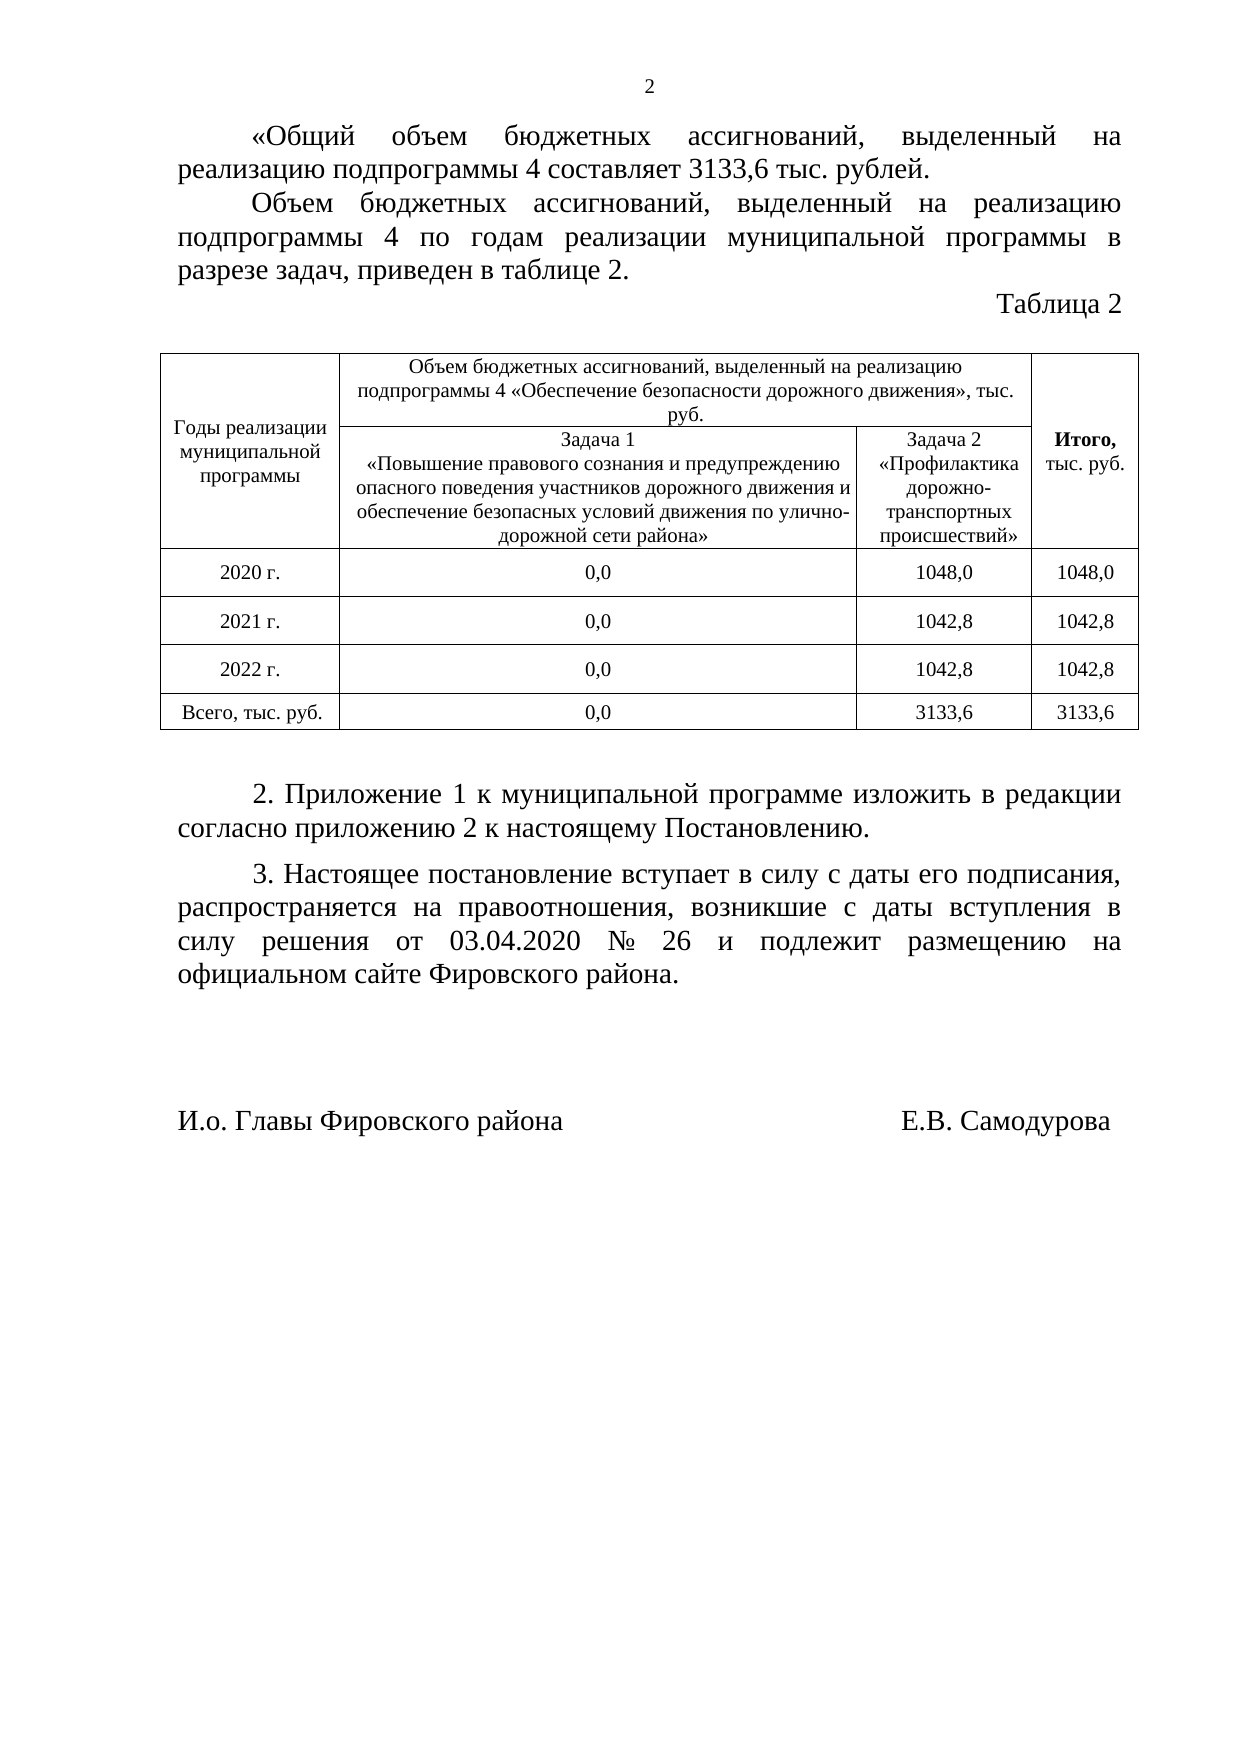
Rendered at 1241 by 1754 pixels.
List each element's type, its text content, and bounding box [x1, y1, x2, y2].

text Таблица 2 [177, 286, 1122, 319]
table_cell 0,0 [340, 645, 856, 693]
table_cell 3133,6 [857, 694, 1031, 729]
table_cell Задача 2 «Профилактика дорожно-транспортных происшествий» [857, 427, 1031, 547]
text 2. Приложение 1 к муниципальной программе изложить в редакции согласно приложению 2 к настоящему Постановлению. [177, 776, 1122, 843]
table_cell Всего, тыс. руб. [161, 694, 339, 729]
table_cell 1042,8 [857, 597, 1031, 644]
table_cell 1042,8 [1032, 645, 1138, 693]
table_cell 3133,6 [1032, 694, 1138, 729]
table_header Годы реализации муниципальной программы [161, 354, 339, 547]
table_cell 0,0 [340, 694, 856, 729]
table_header Объем бюджетных ассигнований, выделенный на реализацию подпрограммы 4 «Обеспечение безопасности дорожного движения», тыс. руб. [340, 354, 1031, 426]
table_cell 1042,8 [1032, 597, 1138, 644]
table_cell 2021 г. [161, 597, 339, 644]
text 3. Настоящее постановление вступает в силу с даты его подписания, распространяется на правоотношения, возникшие с даты вступления в силу решения от 03.04.2020 № 26 и подлежит размещению на официальном сайте Фировского района. [177, 856, 1122, 990]
text И.о. Главы Фировского района Е.В. Самодурова [177, 1103, 1122, 1137]
table_cell Задача 1 «Повышение правового сознания и предупреждению опасного поведения участников дорожного движения и обеспечение безопасных условий движения по улично-дорожной сети района» [340, 427, 856, 547]
table_header Итого, тыс. руб. [1032, 354, 1138, 547]
table_cell 0,0 [340, 549, 856, 596]
text «Общий объем бюджетных ассигнований, выделенный на реализацию подпрограммы 4 составляет 3133,6 тыс. рублей. [177, 118, 1122, 185]
table_cell 1048,0 [1032, 549, 1138, 596]
table_cell 1042,8 [857, 645, 1031, 693]
text Объем бюджетных ассигнований, выделенный на реализацию подпрограммы 4 по годам реализации муниципальной программы в разрезе задач, приведен в таблице 2. [177, 185, 1122, 286]
table_cell 2020 г. [161, 549, 339, 596]
table_cell 2022 г. [161, 645, 339, 693]
table_cell 0,0 [340, 597, 856, 644]
table_cell 1048,0 [857, 549, 1031, 596]
